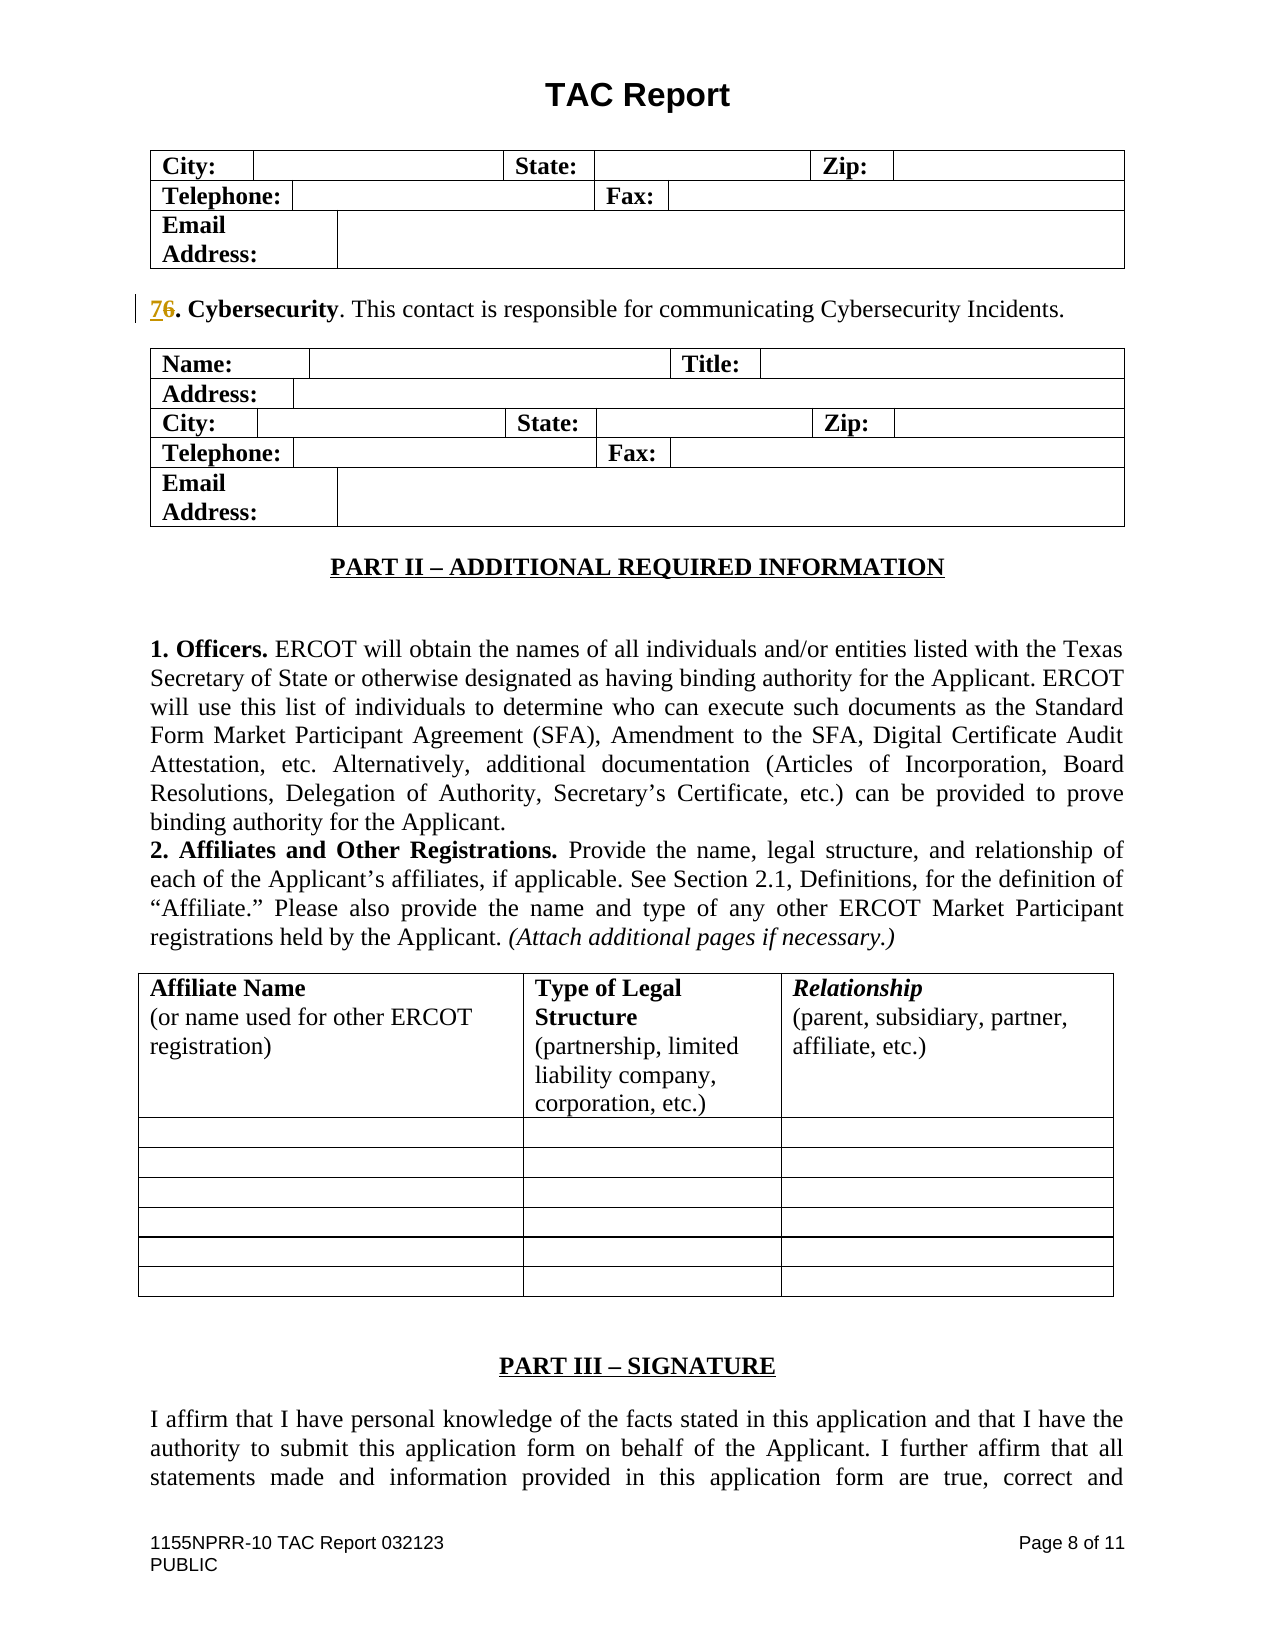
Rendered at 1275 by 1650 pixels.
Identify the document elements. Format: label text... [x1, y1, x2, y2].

table_cell [669, 181, 1124, 209]
table_cell Zip: [811, 151, 893, 180]
table_cell [895, 409, 1124, 437]
table_cell [524, 1118, 781, 1147]
table_cell [139, 1178, 523, 1207]
table_cell [294, 379, 1124, 407]
table_header [310, 349, 670, 378]
table_cell Fax: [595, 181, 668, 209]
table_cell [782, 1148, 1113, 1177]
table_cell Email Address: [151, 211, 337, 268]
table_cell [139, 1238, 523, 1266]
table_cell [782, 1238, 1113, 1266]
table_cell [597, 409, 812, 437]
table_cell [139, 1118, 523, 1147]
table_cell [782, 1208, 1113, 1236]
table_cell Zip: [813, 409, 894, 437]
table_header Name: [151, 349, 309, 378]
table_cell [782, 1178, 1113, 1207]
table_cell State: [504, 151, 594, 180]
table_cell [258, 409, 505, 437]
table_cell Fax: [597, 438, 670, 467]
text 1. Officers. ERCOT will obtain the names of all individuals and/or entities listed with the Texas Secretary of State or otherwise designated as having binding authority for the Applicant. ERCOT will use this list of individuals to determine who can execute such documents as the Standard Form Market Participant Agreement (SFA), Amendment to the SFA, Digital Certificate Audit Attestation, etc. Alternatively, additional documentation (Articles of Incorporation, Board Resolutions, Delegation of Authority, Secretary’s Certificate, etc.) can be provided to prove binding authority for the Applicant. [150, 634, 1125, 835]
table_cell State: [506, 409, 596, 437]
table_cell City: [151, 409, 257, 437]
table_header [761, 349, 1124, 378]
table_header Relationship (parent, subsidiary, partner, affiliate, etc.) [782, 974, 1113, 1117]
table_cell [524, 1178, 781, 1207]
table_cell [671, 438, 1124, 467]
table_cell Email Address: [151, 468, 337, 526]
table_cell Address: [151, 379, 293, 407]
table_cell [894, 151, 1124, 180]
table_cell [595, 151, 810, 180]
text PART III – SIGNATURE [150, 1351, 1125, 1379]
table_cell City: [151, 151, 253, 180]
table_cell [782, 1118, 1113, 1147]
table_cell [293, 181, 594, 209]
table_cell [338, 211, 1124, 268]
text . Cybersecurity. This contact is responsible for communicating Cybersecurity Incidents. [150, 294, 1125, 323]
table_cell Telephone: [151, 181, 292, 209]
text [150, 1404, 1125, 1491]
text PART II – ADDiTIONAL REQUIRED Information [150, 552, 1125, 580]
table_cell [139, 1267, 523, 1296]
table_cell [524, 1267, 781, 1296]
table_header Type of Legal Structure (partnership, limited liability company, corporation, etc.) [524, 974, 781, 1117]
text 2. Affiliates and Other Registrations. Provide the name, legal structure, and relationship of each of the Applicant’s affiliates, if applicable. See Section 2.1, Definitions, for the definition of “Affiliate.” Please also provide the name and type of any other ERCOT Market Participant registrations held by the Applicant. (Attach additional pages if necessary.) [150, 835, 1125, 950]
table_cell Telephone: [151, 438, 293, 467]
table_cell [338, 468, 1124, 526]
table_cell [139, 1208, 523, 1236]
table_header Affiliate Name (or name used for other ERCOT registration) [139, 974, 523, 1117]
table_header Title: [671, 349, 760, 378]
table_cell [782, 1267, 1113, 1296]
table_cell [524, 1148, 781, 1177]
table_cell [524, 1238, 781, 1266]
table_cell [294, 438, 596, 467]
table_cell [254, 151, 503, 180]
table_cell [524, 1208, 781, 1236]
table_cell [139, 1148, 523, 1177]
